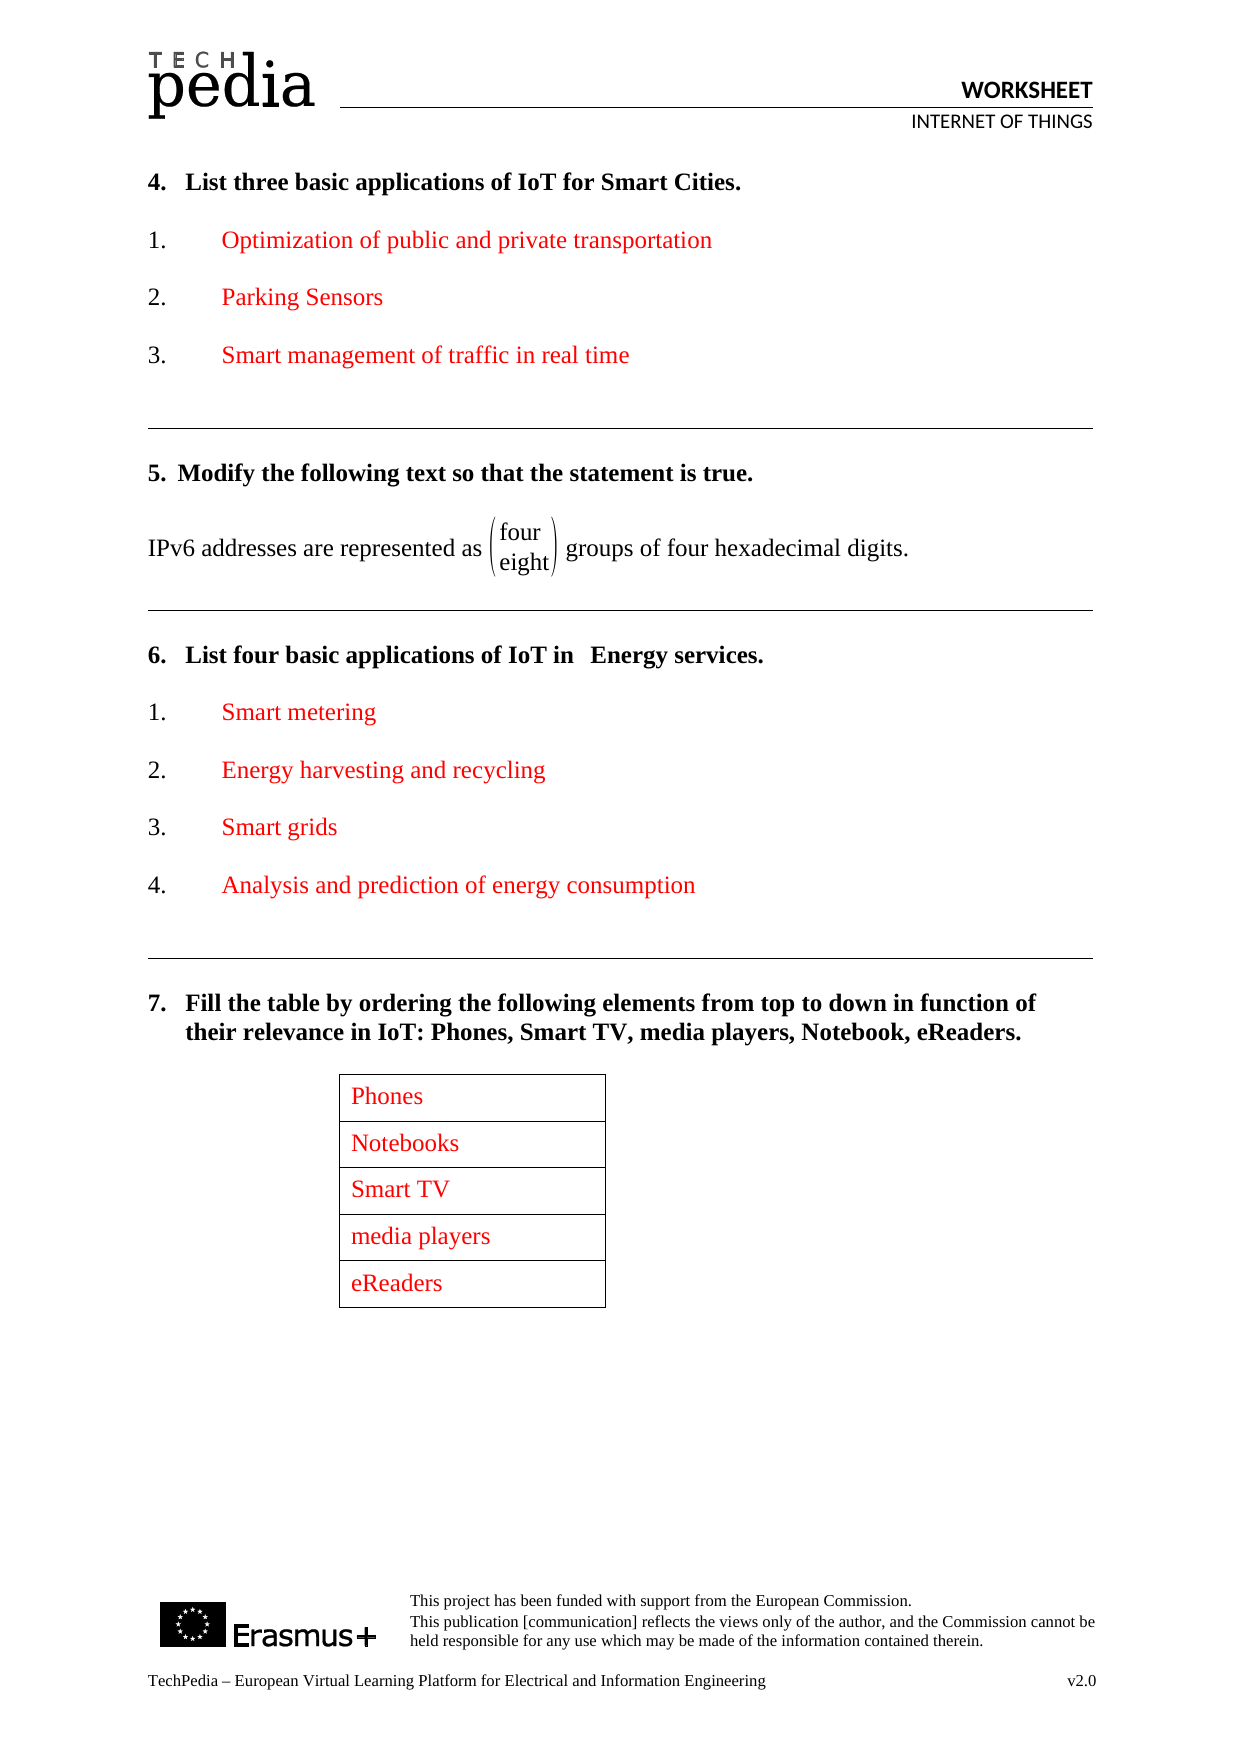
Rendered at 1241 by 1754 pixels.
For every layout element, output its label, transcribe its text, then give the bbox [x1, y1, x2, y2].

text 1. Optimization of public and private transportation [148, 225, 1093, 254]
text 1. Smart metering [148, 697, 1093, 726]
text Modify the following text so that the statement is true. [148, 458, 1093, 487]
text Fill the table by ordering the following elements from top to down in function of their relevance in IoT: Phones, Smart TV, media players, Notebook, eReaders. [148, 988, 1093, 1045]
table_cell Smart TV [340, 1168, 605, 1214]
text IPv6 addresses are represented as groups of four hexadecimal digits. [148, 516, 1093, 579]
text 2. Parking Sensors [148, 282, 1093, 311]
table_cell media players [340, 1215, 605, 1260]
text 3. Smart management of traffic in real time [148, 340, 1093, 369]
table_header Phones [340, 1075, 605, 1121]
text List three basic applications of IoT for Smart Cities. [148, 167, 1093, 196]
text List four basic applications of IoT in Energy services. [148, 640, 1093, 668]
text 2. Energy harvesting and recycling [148, 755, 1093, 783]
table_cell Notebooks [340, 1122, 605, 1167]
text 3. Smart grids [148, 812, 1093, 841]
text 4. Analysis and prediction of energy consumption [148, 870, 1093, 898]
table_cell eReaders [340, 1261, 605, 1307]
